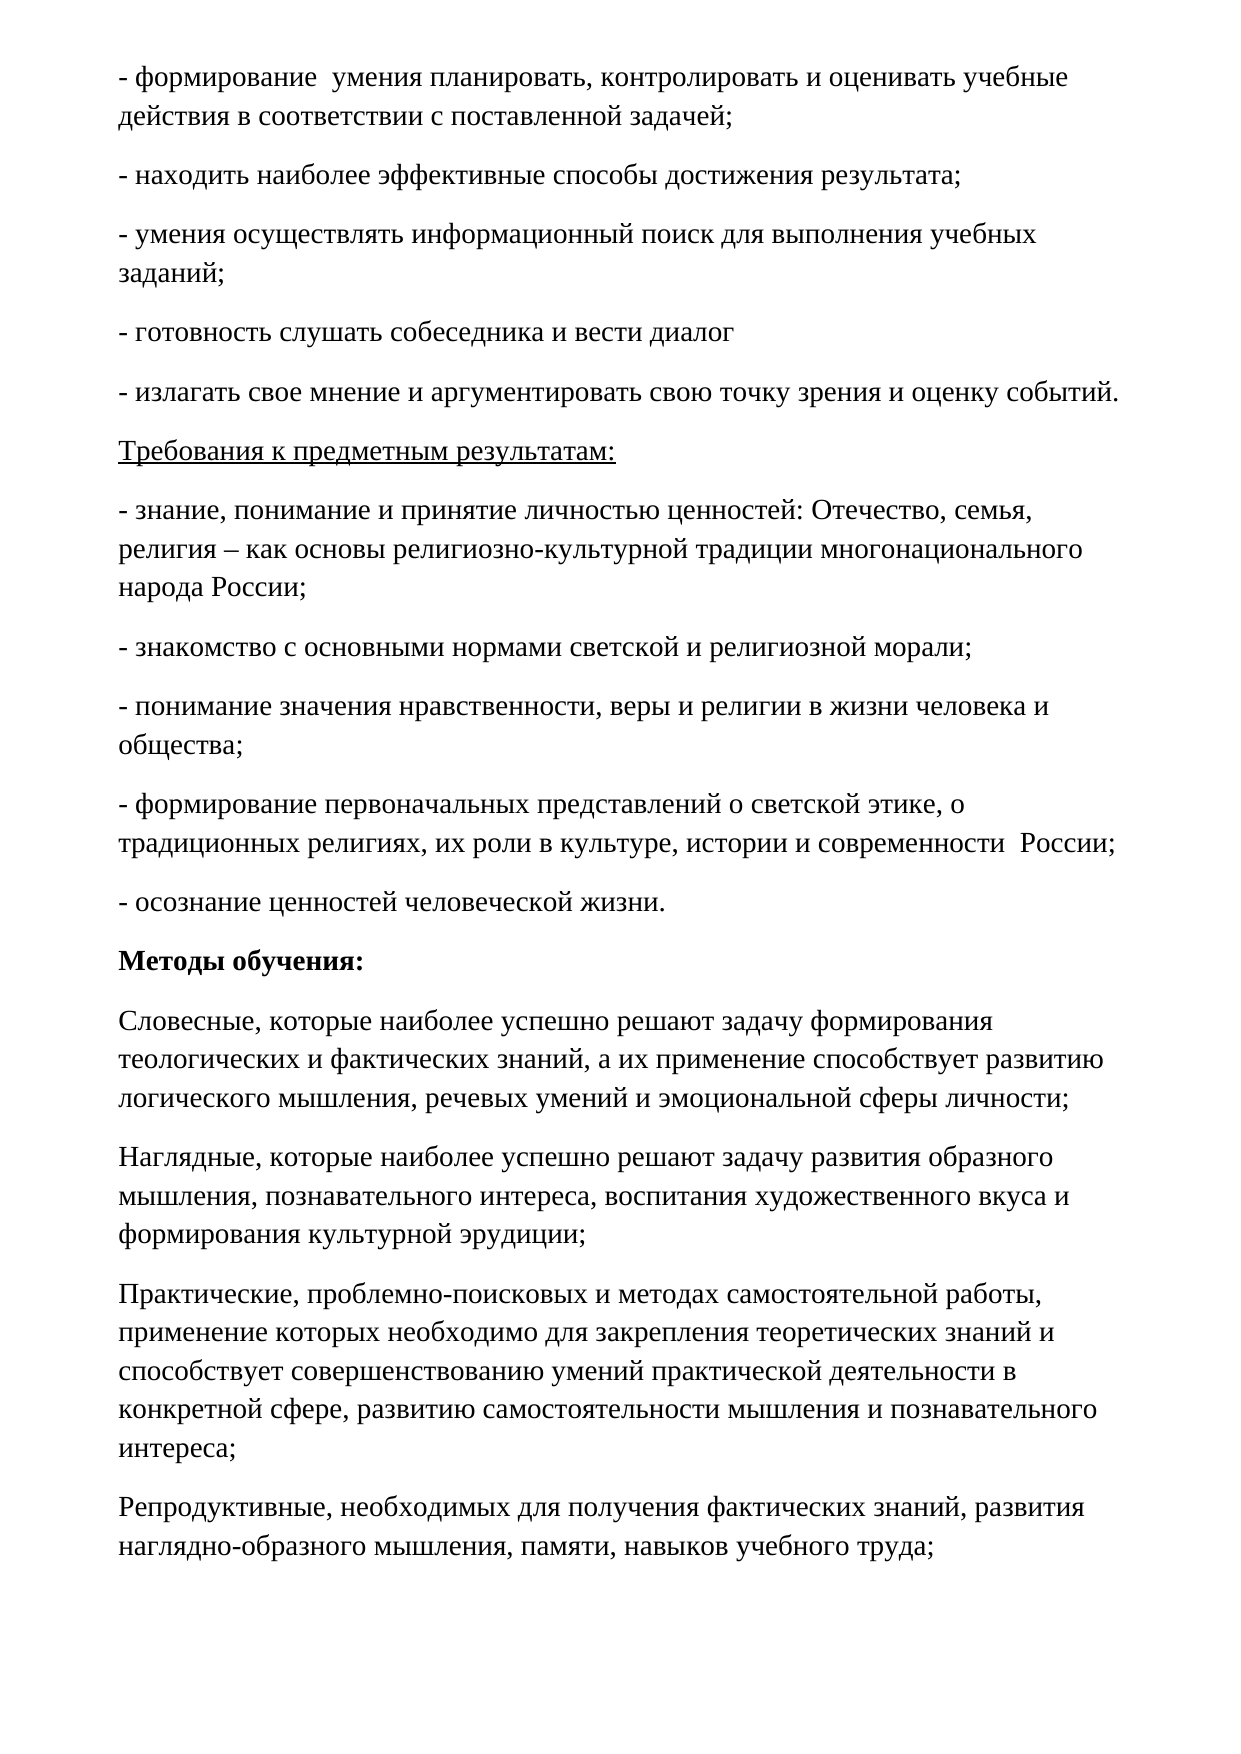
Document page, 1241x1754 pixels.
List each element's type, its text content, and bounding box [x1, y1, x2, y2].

text - формирование первоначальных представлений о светской этике, о традиционных религиях, их роли в культуре, истории и современности России; [118, 786, 1122, 858]
text - формирование умения планировать, контролировать и оценивать учебные действия в соответствии с поставленной задачей; [118, 59, 1122, 131]
text Наглядные, которые наиболее успешно решают задачу развития образного мышления, познавательного интереса, воспитания художественного вкуса и формирования культурной эрудиции; [118, 1139, 1122, 1250]
text Репродуктивные, необходимых для получения фактических знаний, развития наглядно-образного мышления, памяти, навыков учебного труда; [118, 1489, 1122, 1561]
text Практические, проблемно-поисковых и методах самостоятельной работы, применение которых необходимо для закрепления теоретических знаний и способствует совершенствованию умений практической деятельности в конкретной сфере, развитию самостоятельности мышления и познавательного интереса; [118, 1276, 1122, 1463]
text - знакомство с основными нормами светской и религиозной морали; [118, 629, 1122, 662]
text - осознание ценностей человеческой жизни. [118, 884, 1122, 918]
text Требования к предметным результатам: [118, 433, 1122, 467]
text - излагать свое мнение и аргументировать свою точку зрения и оценку событий. [118, 374, 1122, 407]
text - находить наиболее эффективные способы достижения результата; [118, 157, 1122, 191]
text - знание, понимание и принятие личностью ценностей: Отечество, семья, религия – как основы религиозно-культурной традиции многонационального народа России; [118, 492, 1122, 603]
text - готовность слушать собеседника и вести диалог [118, 314, 1122, 348]
text Методы обучения: [118, 943, 1122, 977]
text Словесные, которые наиболее успешно решают задачу формирования теологических и фактических знаний, а их применение способствует развитию логического мышления, речевых умений и эмоциональной сферы личности; [118, 1003, 1122, 1113]
text - умения осуществлять информационный поиск для выполнения учебных заданий; [118, 216, 1122, 288]
text - понимание значения нравственности, веры и религии в жизни человека и общества; [118, 688, 1122, 760]
